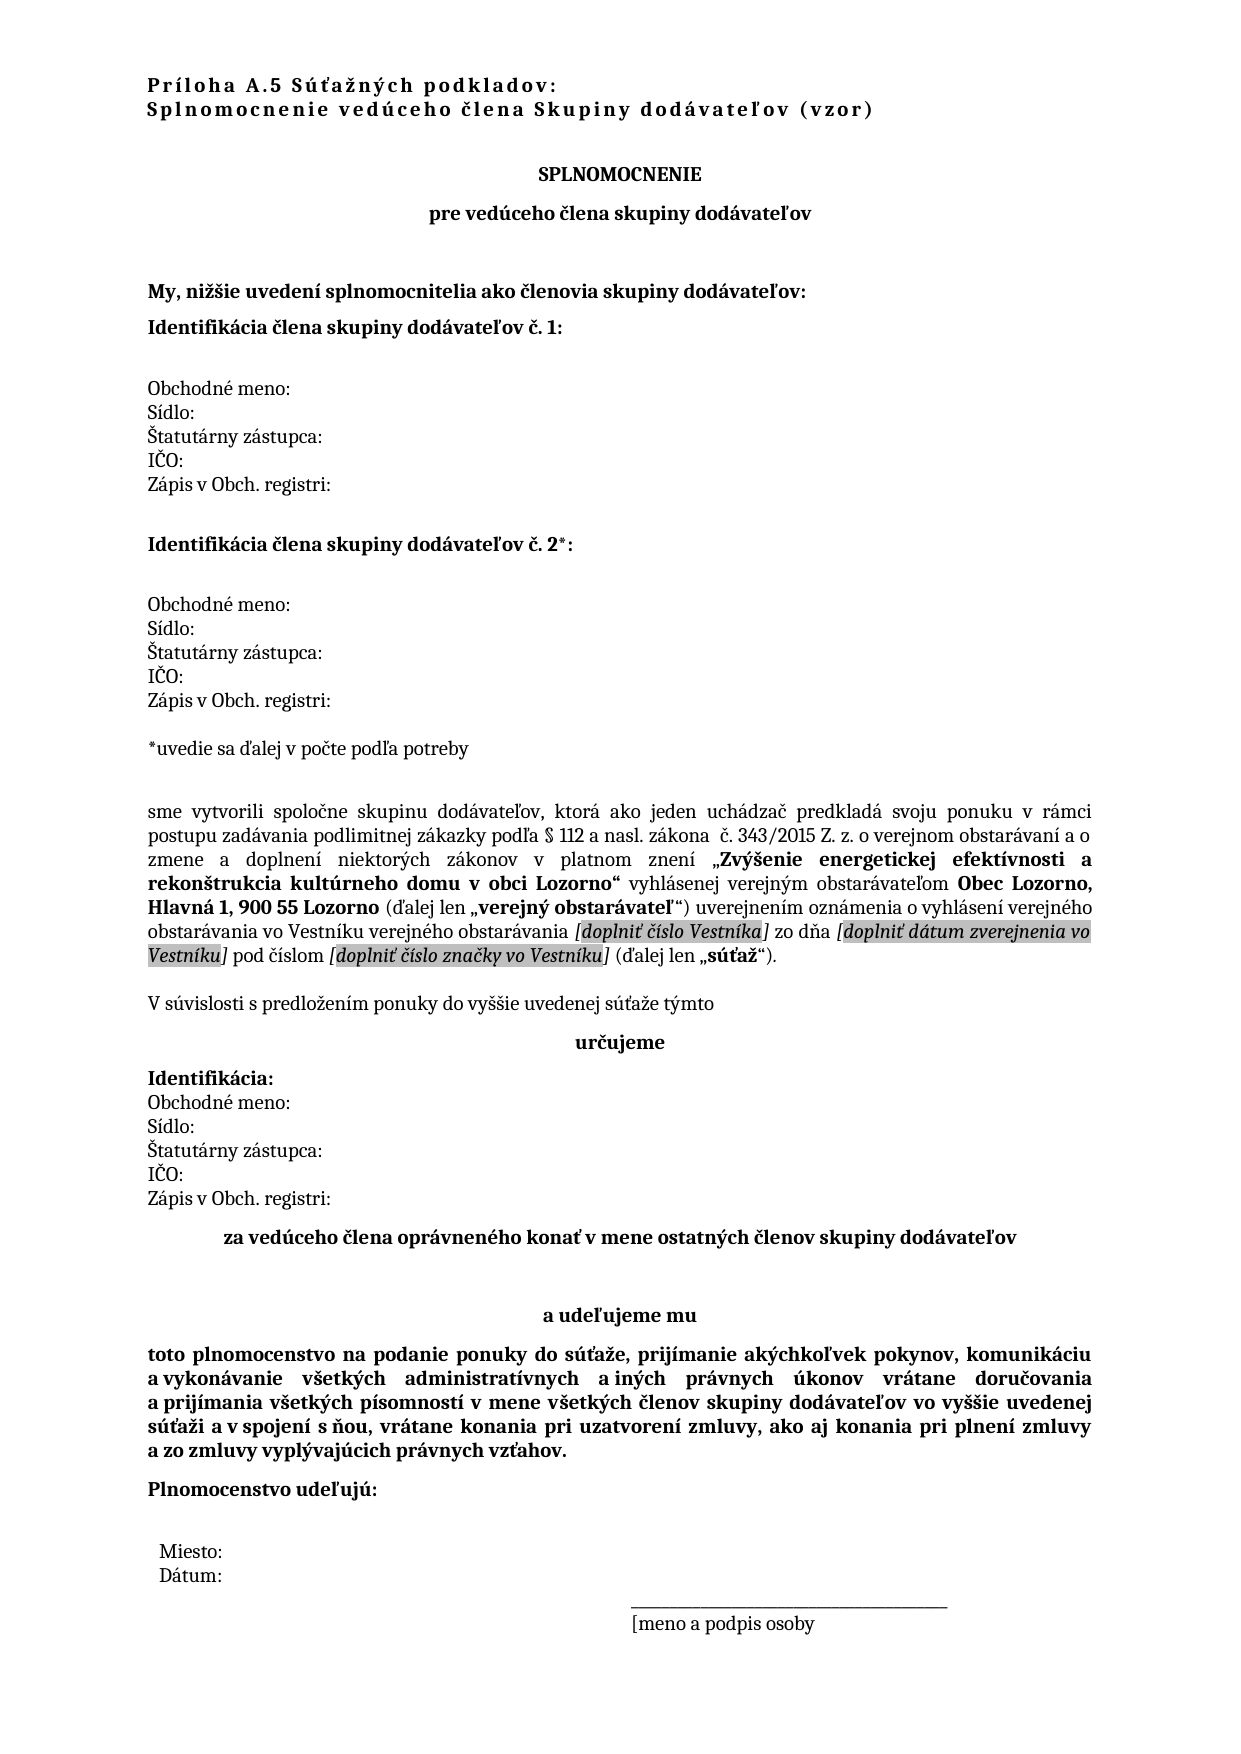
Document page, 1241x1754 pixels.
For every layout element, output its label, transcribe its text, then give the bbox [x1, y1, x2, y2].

text Štatutárny zástupca: [148, 424, 1093, 448]
text pre vedúceho člena skupiny dodávateľov [148, 202, 1093, 226]
text Obchodné meno: [148, 593, 1093, 617]
text a udeľujeme mu [148, 1303, 1093, 1327]
text Zápis v Obch. registri: [148, 689, 1093, 713]
text toto plnomocenstvo na podanie ponuky do súťaže, prijímanie akýchkoľvek pokynov, komunikáciu a vykonávanie všetkých administratívnych a iných právnych úkonov vrátane doručovania a prijímania všetkých písomností v mene všetkých členov skupiny dodávateľov vo vyššie uvedenej súťaži a v spojení s ňou, vrátane konania pri uzatvorení zmluvy, ako aj konania pri plnení zmluvy a zo zmluvy vyplývajúcich právnych vzťahov. [148, 1342, 1093, 1462]
text Identifikácia člena skupiny dodávateľov č. 2*: [148, 533, 1093, 557]
text Štatutárny zástupca: [148, 641, 1093, 665]
text IČO: [148, 448, 1093, 472]
text V súvislosti s predložením ponuky do vyššie uvedenej súťaže týmto [148, 991, 1093, 1015]
text Identifikácia: [148, 1067, 1093, 1091]
text za vedúceho člena oprávneného konať v mene ostatných členov skupiny dodávateľov [148, 1226, 1093, 1249]
text Sídlo: [148, 1115, 1093, 1139]
text Zápis v Obch. registri: [148, 472, 1093, 496]
text sme vytvorili spoločne skupinu dodávateľov, ktorá ako jeden uchádzač predkladá svoju ponuku v rámci postupu zadávania podlimitnej zákazky podľa § 112 a nasl. zákona č. 343/2015 Z. z. o verejnom obstarávaní a o zmene a doplnení niektorých zákonov v platnom znení „Zvýšenie energetickej efektívnosti a rekonštrukcia kultúrneho domu v obci Lozorno“ vyhlásenej verejným obstarávateľom Obec Lozorno, Hlavná 1, 900 55 Lozorno (ďalej len „verejný obstarávateľ“) uverejnením oznámenia o vyhlásení verejného obstarávania vo Vestníku verejného obstarávania [doplniť číslo Vestníka] zo dňa [doplniť dátum zverejnenia vo Vestníku] pod číslom [doplniť číslo značky vo Vestníku] (ďalej len „súťaž“). [148, 800, 1093, 967]
text určujeme [148, 1030, 1093, 1054]
text Štatutárny zástupca: [148, 1139, 1093, 1163]
table_header Miesto: Dátum: [148, 1540, 619, 1636]
text Identifikácia člena skupiny dodávateľov č. 1: [148, 316, 1093, 340]
text Obchodné meno: [148, 376, 1093, 400]
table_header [620, 1540, 1092, 1636]
text SPLNOMOCNENIE [148, 163, 1093, 187]
text IČO: [148, 665, 1093, 689]
text Sídlo: [148, 617, 1093, 641]
text *uvedie sa ďalej v počte podľa potreby [148, 737, 1093, 761]
text Obchodné meno: [148, 1091, 1093, 1115]
text IČO: [148, 1163, 1093, 1187]
text My, nižšie uvedení splnomocnitelia ako členovia skupiny dodávateľov: [148, 279, 1093, 303]
text Sídlo: [148, 400, 1093, 424]
text Zápis v Obch. registri: [148, 1187, 1093, 1211]
text Plnomocenstvo udeľujú: [148, 1477, 1093, 1501]
